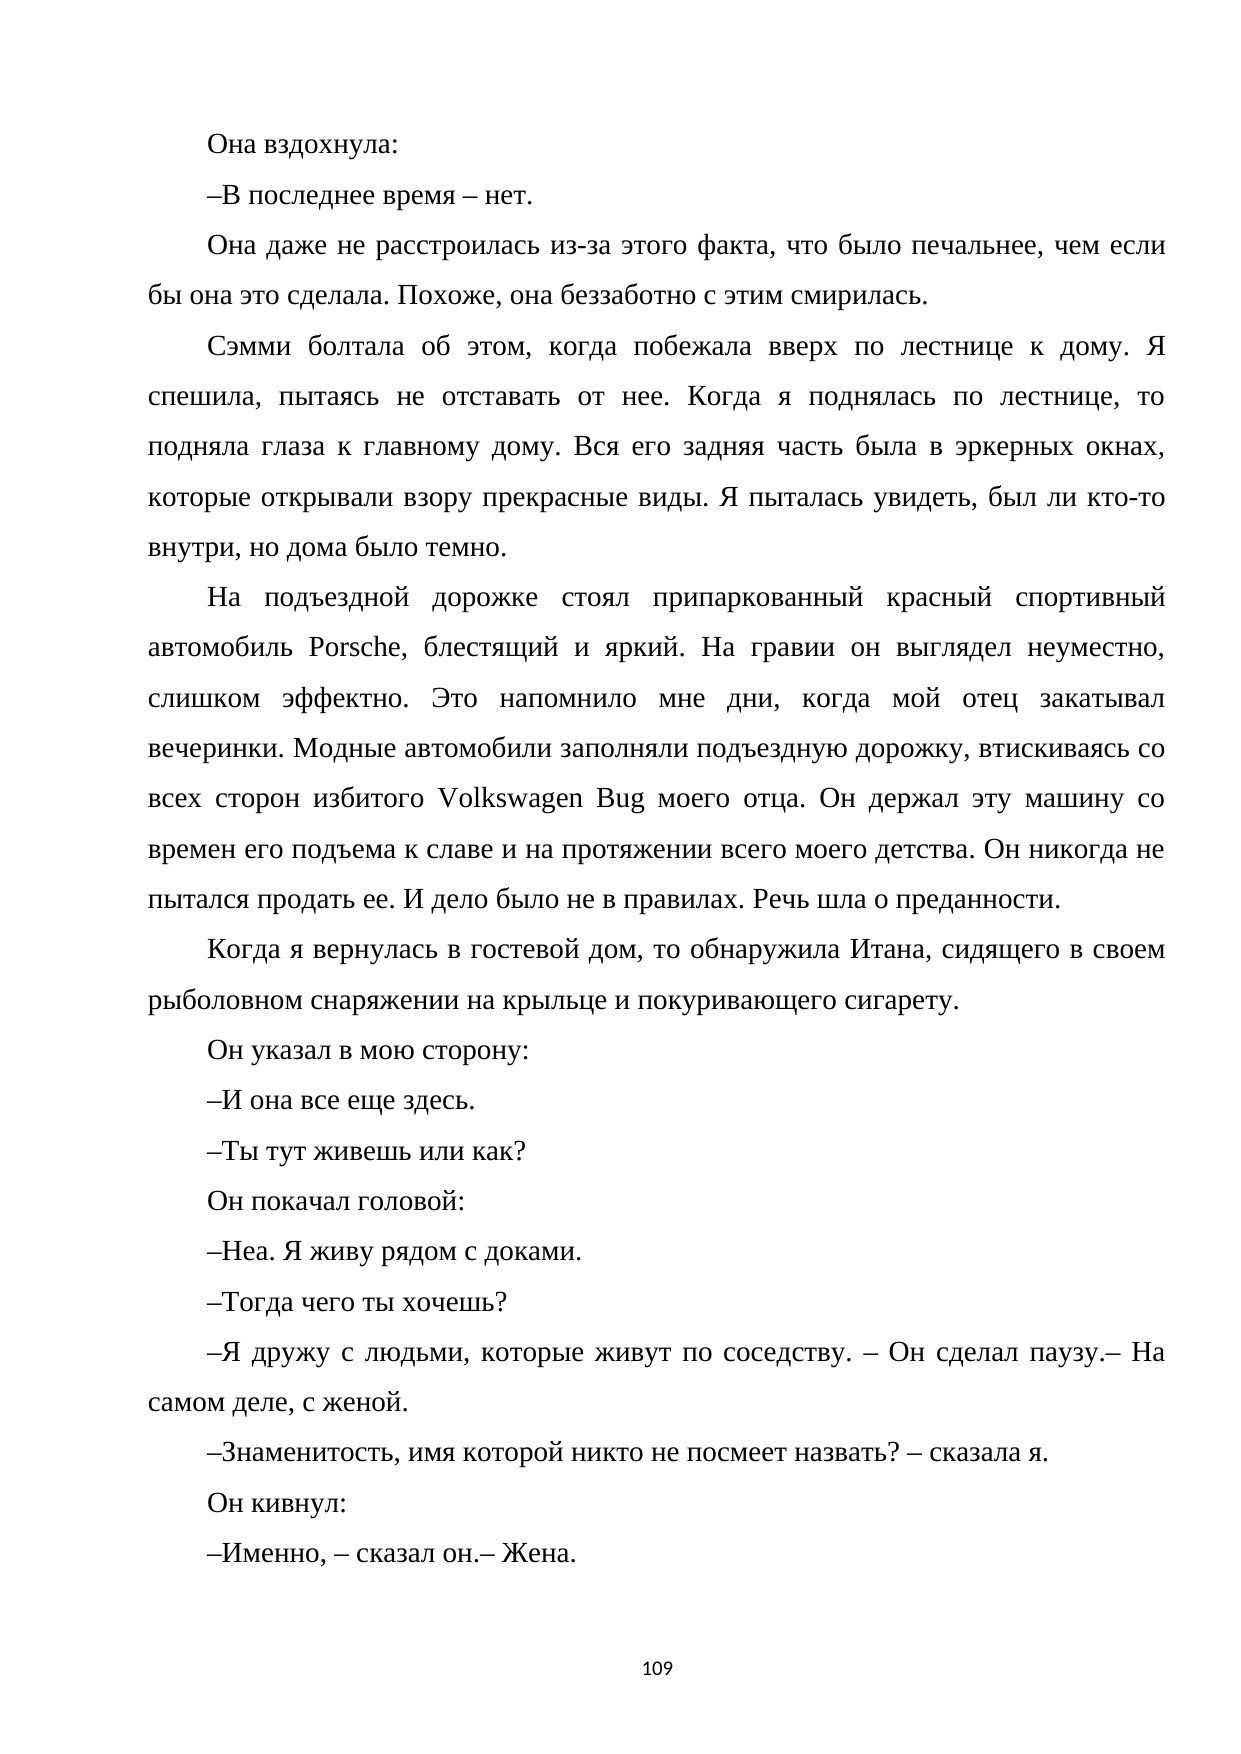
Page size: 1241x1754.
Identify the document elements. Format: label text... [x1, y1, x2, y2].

text На подъездной дорожке стоял припаркованный красный спортивный автомобиль Porsche, блестящий и яркий. На гравии он выглядел неуместно, слишком эффектно. Это напомнило мне дни, когда мой отец закатывал вечеринки. Модные автомобили заполняли подъездную дорожку, втискиваясь со всех сторон избитого Volkswagen Bug моего отца. Он держал эту машину со времен его подъема к славе и на протяжении всего моего детства. Он никогда не пытался продать ее. И дело было не в правилах. Речь шла о преданности. [148, 579, 1167, 915]
text Он кивнул: [148, 1485, 1167, 1518]
text –В последнее время – нет. [148, 177, 1167, 210]
text –Неа. Я живу рядом с доками. [148, 1233, 1167, 1267]
text –Тогда чего ты хочешь? [148, 1284, 1167, 1317]
text Сэмми болтала об этом, когда побежала вверх по лестнице к дому. Я спешила, пытаясь не отставать от нее. Когда я поднялась по лестнице, то подняла глаза к главному дому. Вся его задняя часть была в эркерных окнах, которые открывали взору прекрасные виды. Я пыталась увидеть, был ли кто-то внутри, но дома было темно. [148, 328, 1167, 562]
text Она даже не расстроилась из-за этого факта, что было печальнее, чем если бы она это сделала. Похоже, она беззаботно с этим смирилась. [148, 227, 1167, 311]
text –Я дружу с людьми, которые живут по соседству. – Он сделал паузу.– На самом деле, с женой. [148, 1334, 1167, 1418]
text Она вздохнула: [148, 126, 1167, 160]
text –Именно, – сказал он.– Жена. [148, 1535, 1167, 1569]
text Он указал в мою сторону: [148, 1032, 1167, 1066]
text –Знаменитость, имя которой никто не посмеет назвать? – сказала я. [148, 1434, 1167, 1468]
text –Ты тут живешь или как? [148, 1133, 1167, 1166]
text Он покачал головой: [148, 1183, 1167, 1217]
text –И она все еще здесь. [148, 1082, 1167, 1116]
text Когда я вернулась в гостевой дом, то обнаружила Итана, сидящего в своем рыболовном снаряжении на крыльце и покуривающего сигарету. [148, 931, 1167, 1015]
